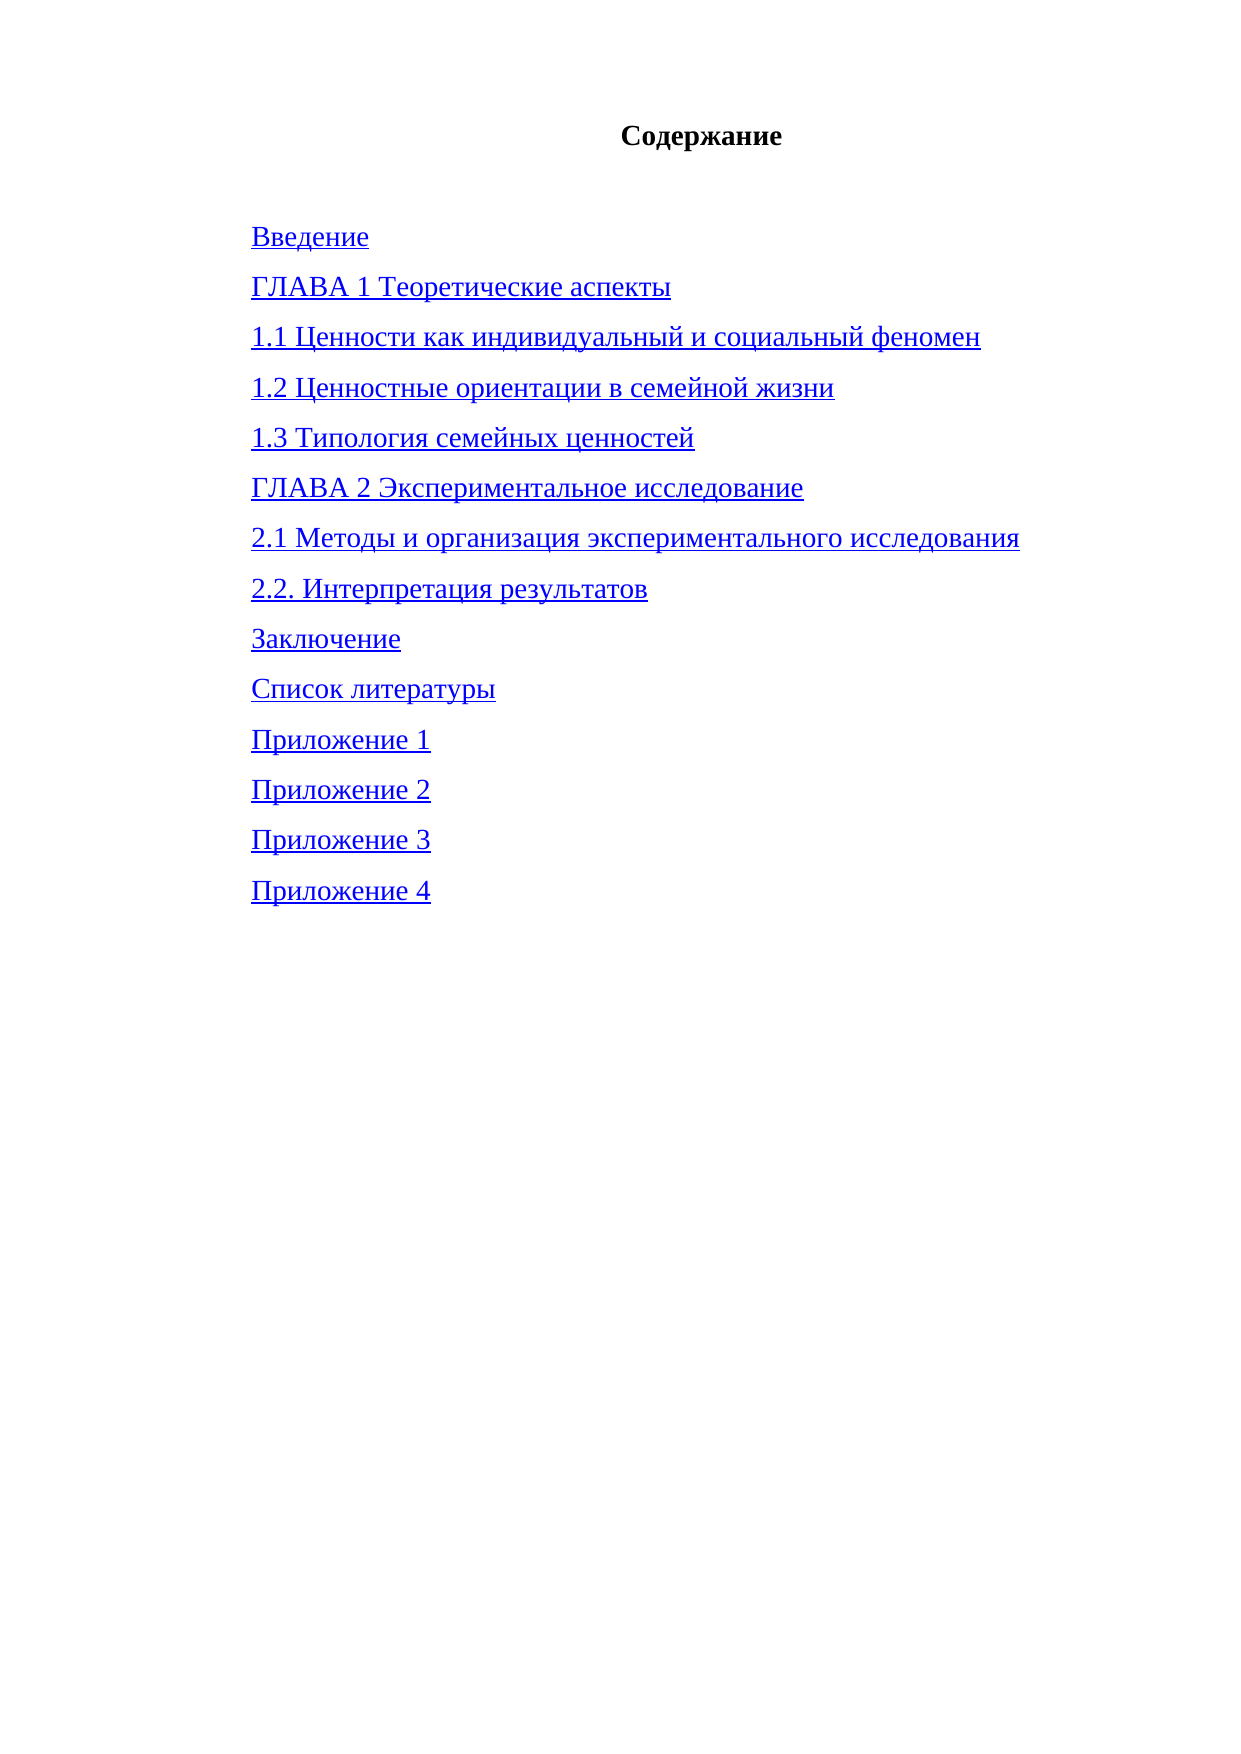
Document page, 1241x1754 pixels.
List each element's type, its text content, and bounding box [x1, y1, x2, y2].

text Заключение [177, 621, 1152, 655]
text Приложение 4 [177, 873, 1152, 906]
text Приложение 1 [177, 722, 1152, 755]
text 2.1 Методы и организация экспериментального исследования [177, 521, 1152, 554]
text ГЛАВА 2 Экспериментальное исследование [177, 470, 1152, 504]
text Приложение 3 [177, 822, 1152, 856]
text Введение [177, 219, 1152, 252]
text 2.2. Интерпретация результатов [177, 571, 1152, 604]
text Приложение 2 [177, 772, 1152, 806]
text Содержание [177, 118, 1152, 152]
text 1.3 Типология семейных ценностей [177, 420, 1152, 453]
text ГЛАВА 1 Теоретические аспекты [177, 269, 1152, 303]
text 1.2 Ценностные ориентации в семейной жизни [177, 370, 1152, 403]
text 1.1 Ценности как индивидуальный и социальный феномен [177, 319, 1152, 353]
text Список литературы [177, 672, 1152, 705]
